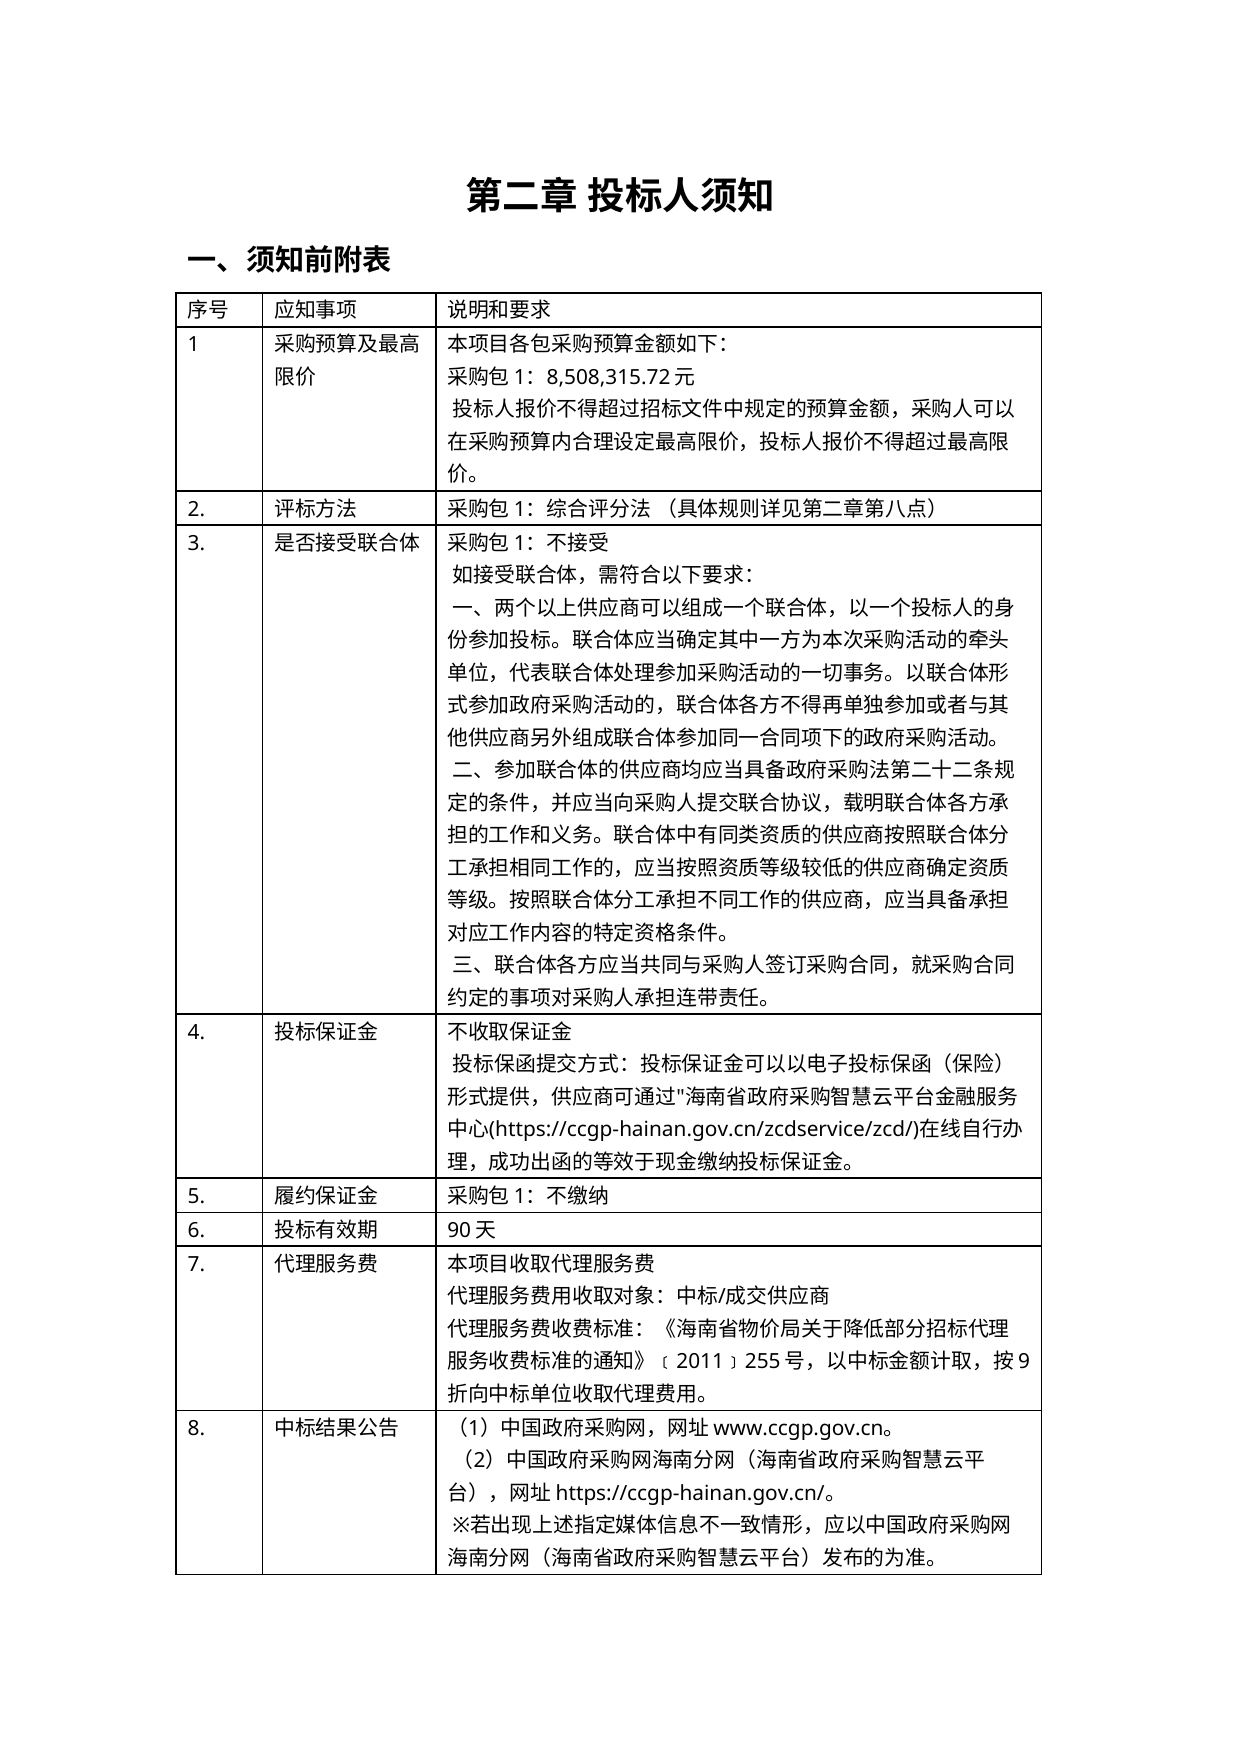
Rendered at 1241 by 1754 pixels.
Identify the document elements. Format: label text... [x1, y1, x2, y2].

table_cell 4. [177, 1015, 262, 1177]
table_cell 代理服务费 [263, 1247, 435, 1409]
table_cell 2. [177, 492, 262, 524]
table_cell 不收取保证金 投标保函提交方式：投标保证金可以以电子投标保函（保险）形式提供，供应商可通过"海南省政府采购智慧云平台金融服务中心(https://ccgp-hainan.gov.cn/zcdservice/zcd/)在线自行办理，成功出函的等效于现金缴纳投标保证金。 [437, 1015, 1041, 1177]
table_cell 6. [177, 1213, 262, 1245]
table_cell 是否接受联合体 [263, 526, 435, 1013]
text 一、须知前附表 [187, 227, 1053, 292]
table_cell 采购预算及最高限价 [263, 328, 435, 490]
table_cell 本项目各包采购预算金额如下： 采购包1：8,508,315.72元 投标人报价不得超过招标文件中规定的预算金额，采购人可以在采购预算内合理设定最高限价，投标人报价不得超过最高限价。 [437, 328, 1041, 490]
table_cell 90天 [437, 1213, 1041, 1245]
table_cell 1 [177, 328, 262, 490]
table_cell 履约保证金 [263, 1179, 435, 1211]
table_cell 5. [177, 1179, 262, 1211]
table_cell 评标方法 [263, 492, 435, 524]
table_cell 中标结果公告 [263, 1411, 435, 1573]
table_cell 7. [177, 1247, 262, 1409]
table_cell 采购包1：综合评分法 （具体规则详见第二章第八点） [437, 492, 1041, 524]
table_header 应知事项 [263, 294, 435, 326]
table_cell 投标保证金 [263, 1015, 435, 1177]
table_cell （1）中国政府采购网，网址www.ccgp.gov.cn。 （2）中国政府采购网海南分网（海南省政府采购智慧云平台），网址https://ccgp-hainan.gov.cn/。 ※若出现上述指定媒体信息不一致情形，应以中国政府采购网海南分网（海南省政府采购智慧云平台）发布的为准。 [437, 1411, 1041, 1573]
table_header 说明和要求 [437, 294, 1041, 326]
table_cell 采购包1：不缴纳 [437, 1179, 1041, 1211]
table_cell 8. [177, 1411, 262, 1573]
table_cell 3. [177, 526, 262, 1013]
text 第二章 投标人须知 [187, 162, 1053, 227]
table_cell 本项目收取代理服务费 代理服务费用收取对象：中标/成交供应商 代理服务费收费标准：《海南省物价局关于降低部分招标代理服务收费标准的通知》﹝2011﹞255号，以中标金额计取，按9折向中标单位收取代理费用。 [437, 1247, 1041, 1409]
table_header 序号 [177, 294, 262, 326]
table_cell 采购包1：不接受 如接受联合体，需符合以下要求： 一、两个以上供应商可以组成一个联合体，以一个投标人的身份参加投标。联合体应当确定其中一方为本次采购活动的牵头单位，代表联合体处理参加采购活动的一切事务。以联合体形式参加政府采购活动的，联合体各方不得再单独参加或者与其他供应商另外组成联合体参加同一合同项下的政府采购活动。 二、参加联合体的供应商均应当具备政府采购法第二十二条规定的条件，并应当向采购人提交联合协议，载明联合体各方承担的工作和义务。联合体中有同类资质的供应商按照联合体分工承担相同工作的，应当按照资质等级较低的供应商确定资质等级。按照联合体分工承担不同工作的供应商，应当具备承担对应工作内容的特定资格条件。 三、联合体各方应当共同与采购人签订采购合同，就采购合同约定的事项对采购人承担连带责任。 [437, 526, 1041, 1013]
table_cell 投标有效期 [263, 1213, 435, 1245]
